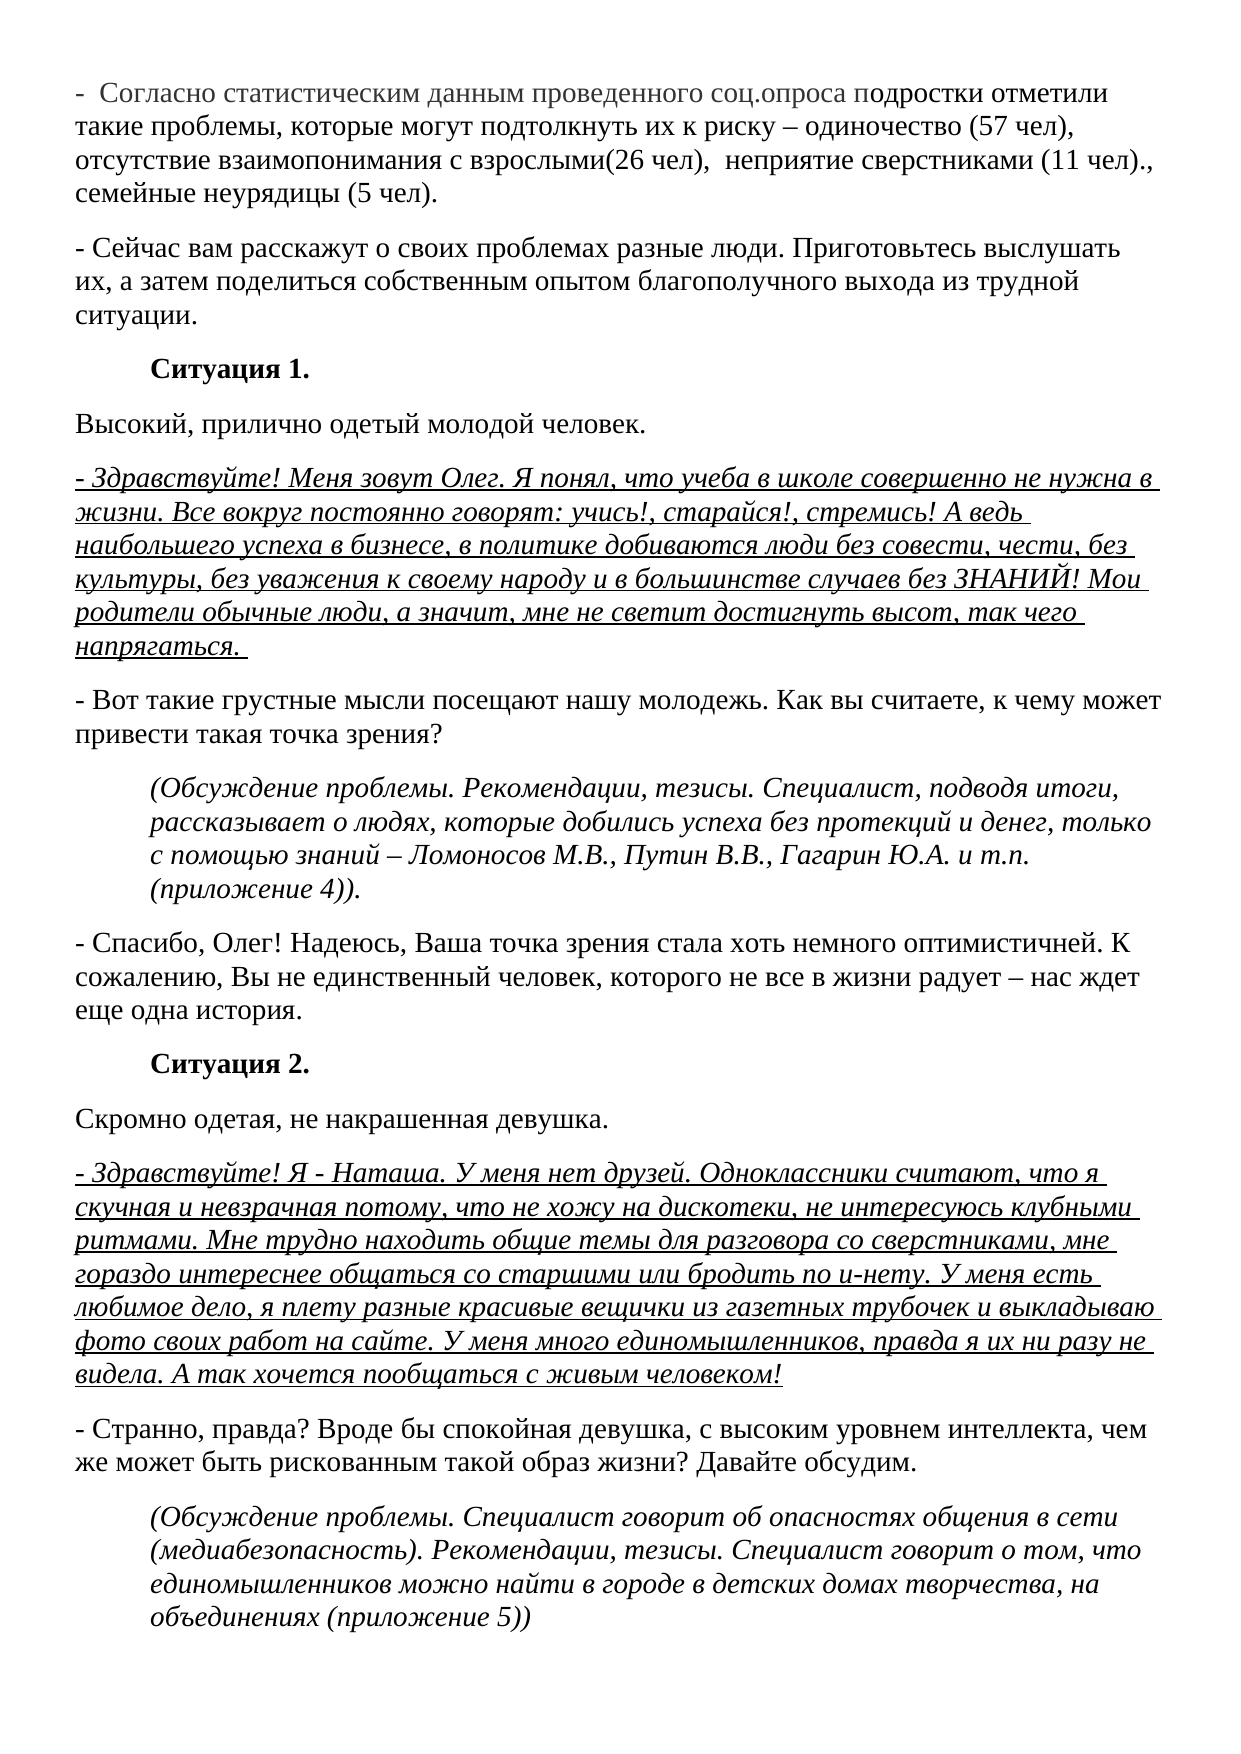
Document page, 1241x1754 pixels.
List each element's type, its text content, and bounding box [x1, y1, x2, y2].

list Ситуация 2. [150, 1047, 1165, 1080]
text - Сейчас вам расскажут о своих проблемах разные люди. Приготовьтесь выслушать их, а затем поделиться собственным опытом благополучного выхода из трудной ситуации. [75, 230, 1165, 331]
list Ситуация 1. [150, 351, 1165, 385]
text - Здравствуйте! Я - Наташа. У меня нет друзей. Одноклассники считают, что я скучная и невзрачная потому, что не хожу на дискотеки, не интересуюсь клубными ритмами. Мне трудно находить общие темы для разговора со сверстниками, мне гораздо интереснее общаться со старшими или бродить по и-нету. У меня есть любимое дело, я плету разные красивые вещички из газетных трубочек и выкладываю фото своих работ на сайте. У меня много единомышленников, правда я их ни разу не видела. А так хочется пообщаться с живым человеком! [75, 1155, 1165, 1390]
list (Обсуждение проблемы. Рекомендации, тезисы. Специалист, подводя итоги, рассказывает о людях, которые добились успеха без протекций и денег, только с помощью знаний – Ломоносов М.В., Путин В.В., Гагарин Ю.А. и т.п.(приложение 4)). [150, 770, 1165, 904]
text - Странно, правда? Вроде бы спокойная девушка, с высоким уровнем интеллекта, чем же может быть рискованным такой образ жизни? Давайте обсудим. [75, 1411, 1165, 1478]
text - Спасибо, Олег! Надеюсь, Ваша точка зрения стала хоть немного оптимистичней. К сожалению, Вы не единственный человек, которого не все в жизни радует – нас ждет еще одна история. [75, 925, 1165, 1026]
list (Обсуждение проблемы. Специалист говорит об опасностях общения в сети (медиабезопасность). Рекомендации, тезисы. Специалист говорит о том, что единомышленников можно найти в городе в детских домах творчества, на объединениях (приложение 5)) [150, 1499, 1165, 1633]
text Высокий, прилично одетый молодой человек. [75, 406, 1165, 439]
text - Согласно статистическим данным проведенного соц.опроса подростки отметили такие проблемы, которые могут подтолкнуть их к риску – одиночество (57 чел), отсутствие взаимопонимания с взрослыми(26 чел), неприятие сверстниками (11 чел)., семейные неурядицы (5 чел). [75, 75, 1165, 209]
text Скромно одетая, не накрашенная девушка. [75, 1101, 1165, 1134]
text - Здравствуйте! Меня зовут Олег. Я понял, что учеба в школе совершенно не нужна в жизни. Все вокруг постоянно говорят: учись!, старайся!, стремись! А ведь наибольшего успеха в бизнесе, в политике добиваются люди без совести, чести, без культуры, без уважения к своему народу и в большинстве случаев без ЗНАНИЙ! Мои родители обычные люди, а значит, мне не светит достигнуть высот, так чего напрягаться. [75, 460, 1165, 661]
text - Вот такие грустные мысли посещают нашу молодежь. Как вы считаете, к чему может привести такая точка зрения? [75, 682, 1165, 749]
